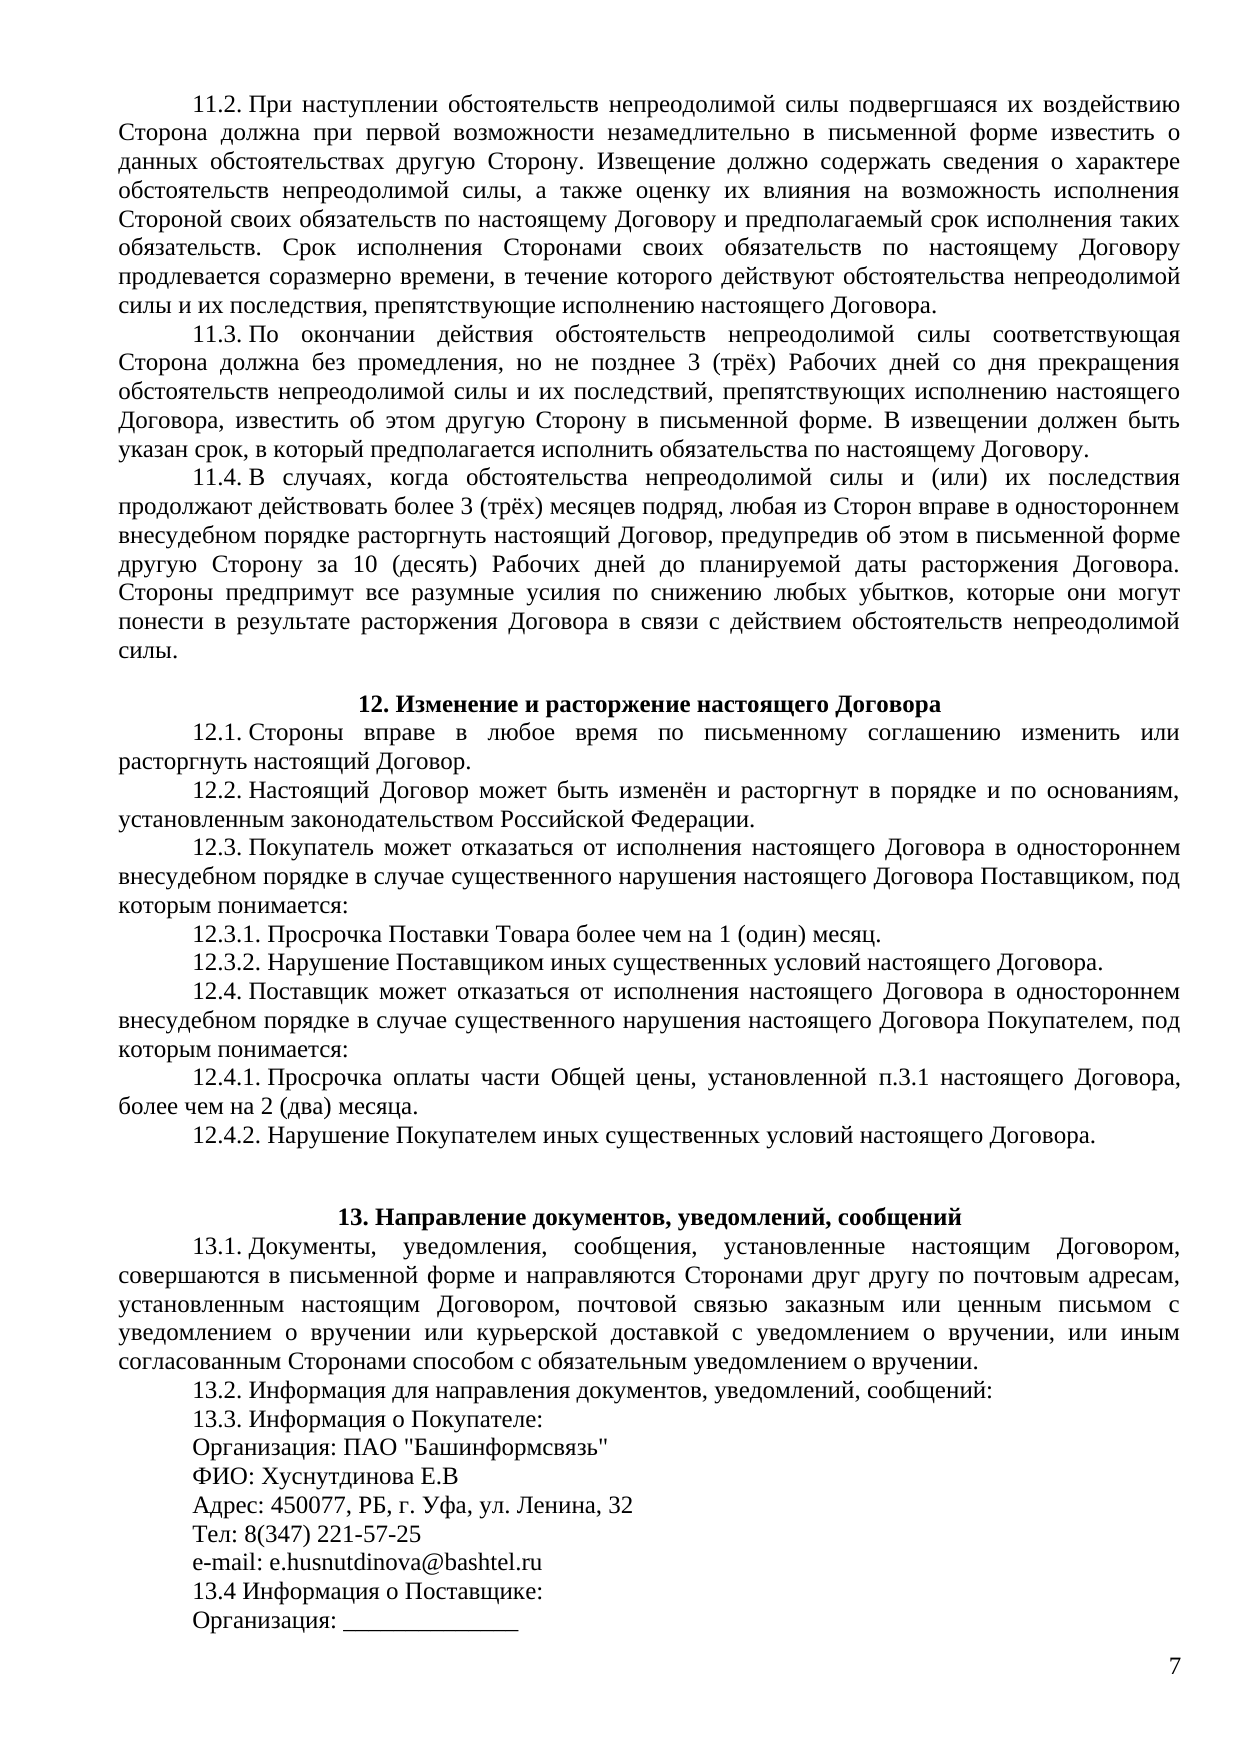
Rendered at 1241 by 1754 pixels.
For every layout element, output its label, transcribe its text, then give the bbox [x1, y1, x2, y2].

text 13.4 Информация о Поставщике: [118, 1576, 1181, 1605]
list В случаях, когда обстоятельства непреодолимой силы и (или) их последствия продолжают действовать более 3 (трёх) месяцев подряд, любая из Сторон вправе в одностороннем внесудебном порядке расторгнуть настоящий Договор, предупредив об этом в письменной форме другую Сторону за 10 (десять) Рабочих дней до планируемой даты расторжения Договора. Стороны предпримут все разумные усилия по снижению любых убытков, которые они могут понести в результате расторжения Договора в связи с действием обстоятельств непреодолимой силы. [118, 462, 1181, 664]
list Просрочка оплаты части Общей цены, установленной п.3.1 настоящего Договора, более чем на 2 (два) месяца. [118, 1062, 1181, 1120]
list Поставщик может отказаться от исполнения настоящего Договора в одностороннем внесудебном порядке в случае существенного нарушения настоящего Договора Покупателем, под которым понимается: [118, 976, 1181, 1062]
list Нарушение Поставщиком иных существенных условий настоящего Договора. [118, 947, 1181, 976]
list Нарушение Покупателем иных существенных условий настоящего Договора. [118, 1120, 1181, 1149]
text Организация: ______________ [118, 1605, 1181, 1634]
list Изменение и расторжение настоящего Договора [118, 689, 1181, 717]
list Направление документов, уведомлений, сообщений [118, 1202, 1181, 1231]
list Стороны вправе в любое время по письменному соглашению изменить или расторгнуть настоящий Договор. [118, 717, 1181, 775]
list Информация для направления документов, уведомлений, сообщений: [118, 1375, 1181, 1404]
list Информация о Покупателе: [118, 1404, 1181, 1432]
list По окончании действия обстоятельств непреодолимой силы соответствующая Сторона должна без промедления, но не позднее 3 (трёх) Рабочих дней со дня прекращения обстоятельств непреодолимой силы и их последствий, препятствующих исполнению настоящего Договора, известить об этом другую Сторону в письменной форме. В извещении должен быть указан срок, в который предполагается исполнить обязательства по настоящему Договору. [118, 319, 1181, 462]
text e-mail: e.husnutdinova@bashtel.ru [118, 1547, 1181, 1576]
list При наступлении обстоятельств непреодолимой силы подвергшаяся их воздействию Сторона должна при первой возможности незамедлительно в письменной форме известить о данных обстоятельствах другую Сторону. Извещение должно содержать сведения о характере обстоятельств непреодолимой силы, а также оценку их влияния на возможность исполнения Стороной своих обязательств по настоящему Договору и предполагаемый срок исполнения таких обязательств. Срок исполнения Сторонами своих обязательств по настоящему Договору продлевается соразмерно времени, в течение которого действуют обстоятельства непреодолимой силы и их последствия, препятствующие исполнению настоящего Договора. [118, 89, 1181, 319]
list Документы, уведомления, сообщения, установленные настоящим Договором, совершаются в письменной форме и направляются Сторонами друг другу по почтовым адресам, установленным настоящим Договором, почтовой связью заказным или ценным письмом с уведомлением о вручении или курьерской доставкой с уведомлением о вручении, или иным согласованным Сторонами способом с обязательным уведомлением о вручении. [118, 1231, 1181, 1375]
list Просрочка Поставки Товара более чем на 1 (один) месяц. [118, 919, 1181, 947]
text ФИО: Хуснутдинова Е.В [118, 1461, 1181, 1490]
text Тел: 8(347) 221-57-25 [118, 1519, 1181, 1547]
list Настоящий Договор может быть изменён и расторгнут в порядке и по основаниям, установленным законодательством Российской Федерации. [118, 775, 1181, 832]
text Адрес: 450077, РБ, г. Уфа, ул. Ленина, 32 [118, 1490, 1181, 1519]
list Покупатель может отказаться от исполнения настоящего Договора в одностороннем внесудебном порядке в случае существенного нарушения настоящего Договора Поставщиком, под которым понимается: [118, 832, 1181, 919]
text Организация: ПАО "Башинформсвязь" [118, 1432, 1181, 1461]
